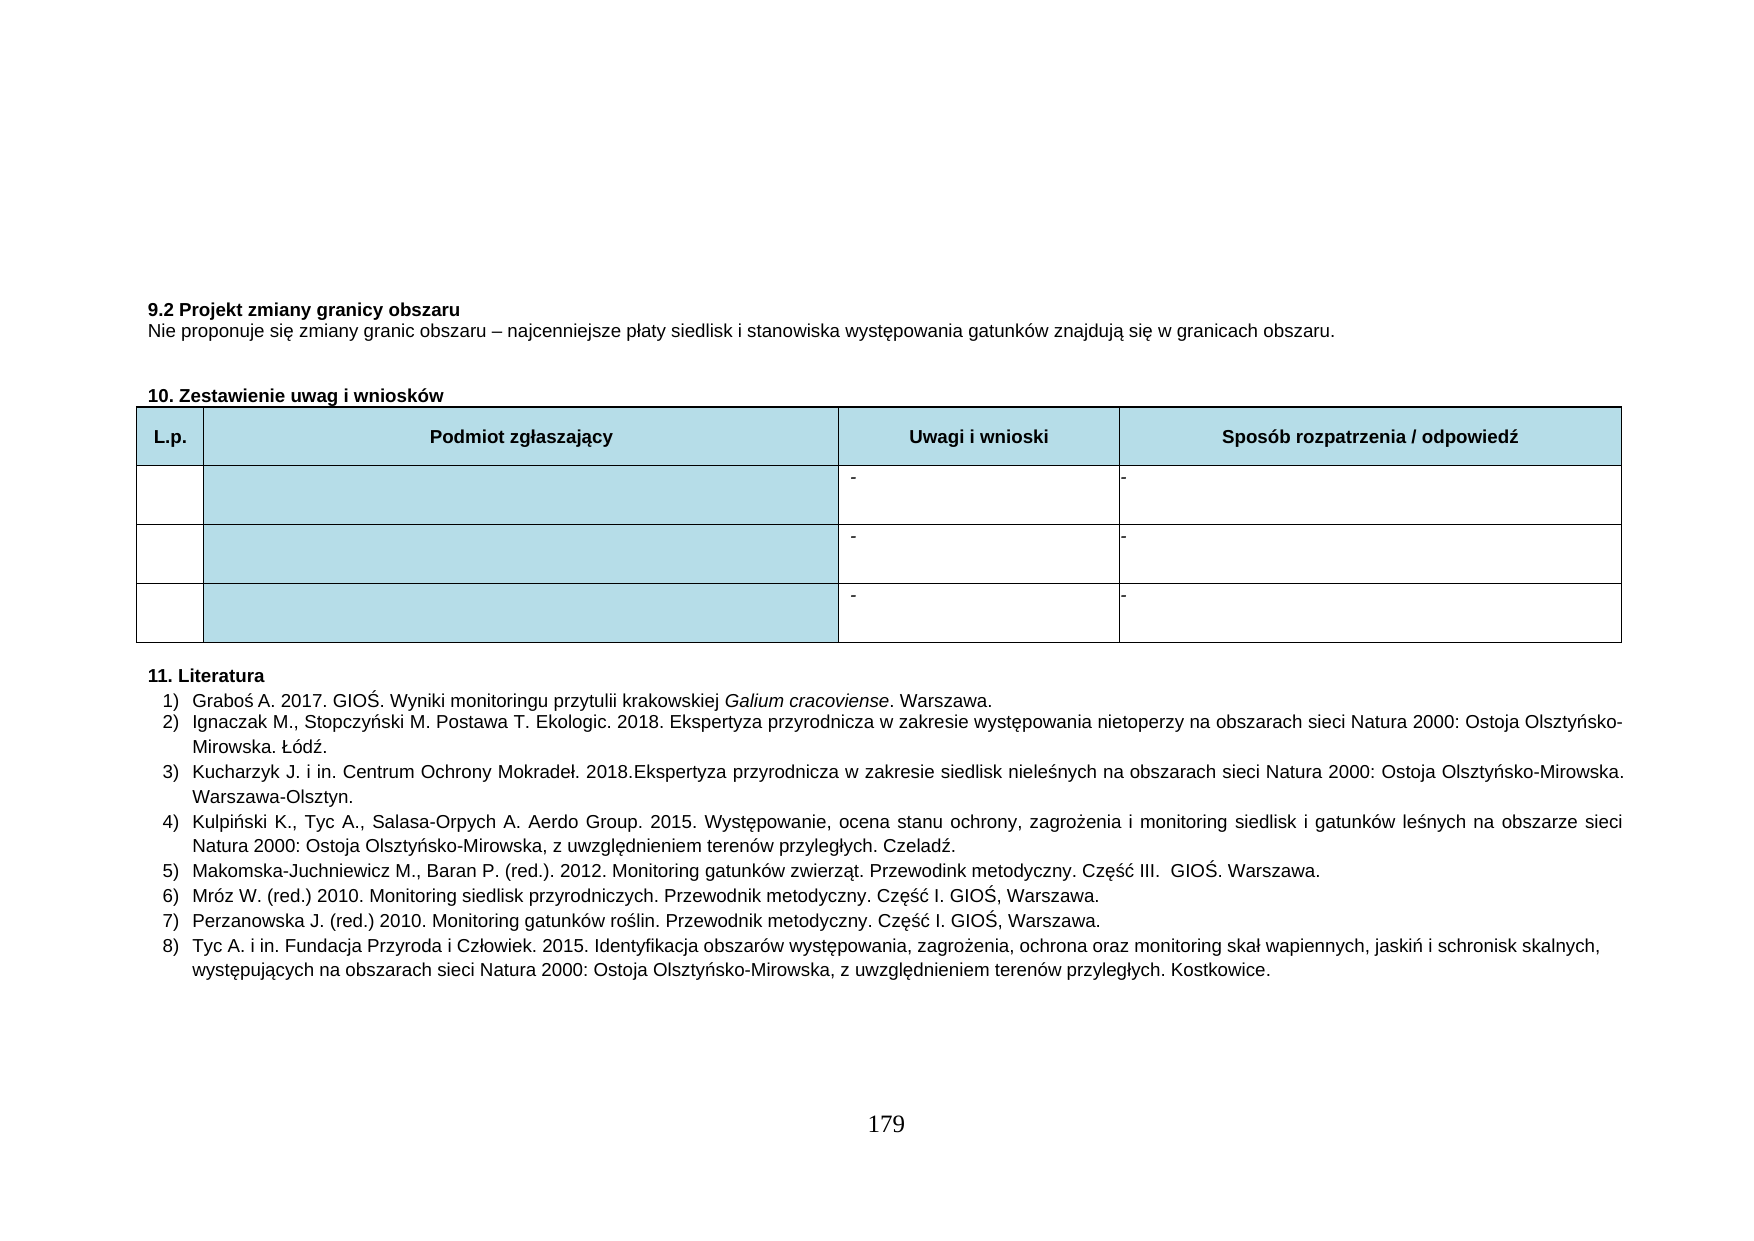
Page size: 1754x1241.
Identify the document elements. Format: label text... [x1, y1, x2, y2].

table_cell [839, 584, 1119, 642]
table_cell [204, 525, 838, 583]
list Graboś A. 2017. GIOŚ. Wyniki monitoringu przytulii krakowskiej Galium cracoviense. Warszawa. [162, 686, 1624, 711]
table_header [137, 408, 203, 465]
list Makomska-Juchniewicz M., Baran P. (red.). 2012. Monitoring gatunków zwierząt. Przewodink metodyczny. Część III. GIOŚ. Warszawa. [162, 860, 1624, 882]
list Kucharzyk J. i in. Centrum Ochrony Mokradeł. 2018.Ekspertyza przyrodnicza w zakresie siedlisk nieleśnych na obszarach sieci Natura 2000: Ostoja Olsztyńsko-Mirowska. Warszawa-Olsztyn. [162, 761, 1624, 807]
subtitle 9.2 Projekt zmiany granicy obszaru [148, 298, 1624, 320]
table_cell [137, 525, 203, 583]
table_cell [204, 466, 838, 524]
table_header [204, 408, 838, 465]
list Tyc A. i in. Fundacja Przyroda i Człowiek. 2015. Identyfikacja obszarów występowania, zagrożenia, ochrona oraz monitoring skał wapiennych, jaskiń i schronisk skalnych, występujących na obszarach sieci Natura 2000: Ostoja Olsztyńsko-Mirowska, z uwzględnieniem terenów przyległych. Kostkowice. [162, 934, 1624, 981]
text Nie proponuje się zmiany granic obszaru – najcenniejsze płaty siedlisk i stanowiska występowania gatunków znajdują się w granicach obszaru. [148, 320, 1624, 342]
subtitle 10. Zestawienie uwag i wniosków [148, 385, 1624, 406]
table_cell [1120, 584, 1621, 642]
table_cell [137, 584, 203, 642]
list Ignaczak M., Stopczyński M. Postawa T. Ekologic. 2018. Ekspertyza przyrodnicza w zakresie występowania nietoperzy na obszarach sieci Natura 2000: Ostoja Olsztyńsko-Mirowska. Łódź. [162, 711, 1624, 758]
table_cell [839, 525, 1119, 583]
list Perzanowska J. (red.) 2010. Monitoring gatunków roślin. Przewodnik metodyczny. Część I. GIOŚ, Warszawa. [162, 910, 1624, 931]
subtitle 11. Literatura [148, 665, 1624, 686]
list Mróz W. (red.) 2010. Monitoring siedlisk przyrodniczych. Przewodnik metodyczny. Część I. GIOŚ, Warszawa. [162, 885, 1624, 906]
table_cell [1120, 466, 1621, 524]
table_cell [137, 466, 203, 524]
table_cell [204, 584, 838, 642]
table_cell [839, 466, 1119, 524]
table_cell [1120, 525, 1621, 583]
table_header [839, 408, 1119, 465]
list Kulpiński K., Tyc A., Salasa-Orpych A. Aerdo Group. 2015. Występowanie, ocena stanu ochrony, zagrożenia i monitoring siedlisk i gatunków leśnych na obszarze sieci Natura 2000: Ostoja Olsztyńsko-Mirowska, z uwzględnieniem terenów przyległych. Czeladź. [162, 811, 1624, 857]
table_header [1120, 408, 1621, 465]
